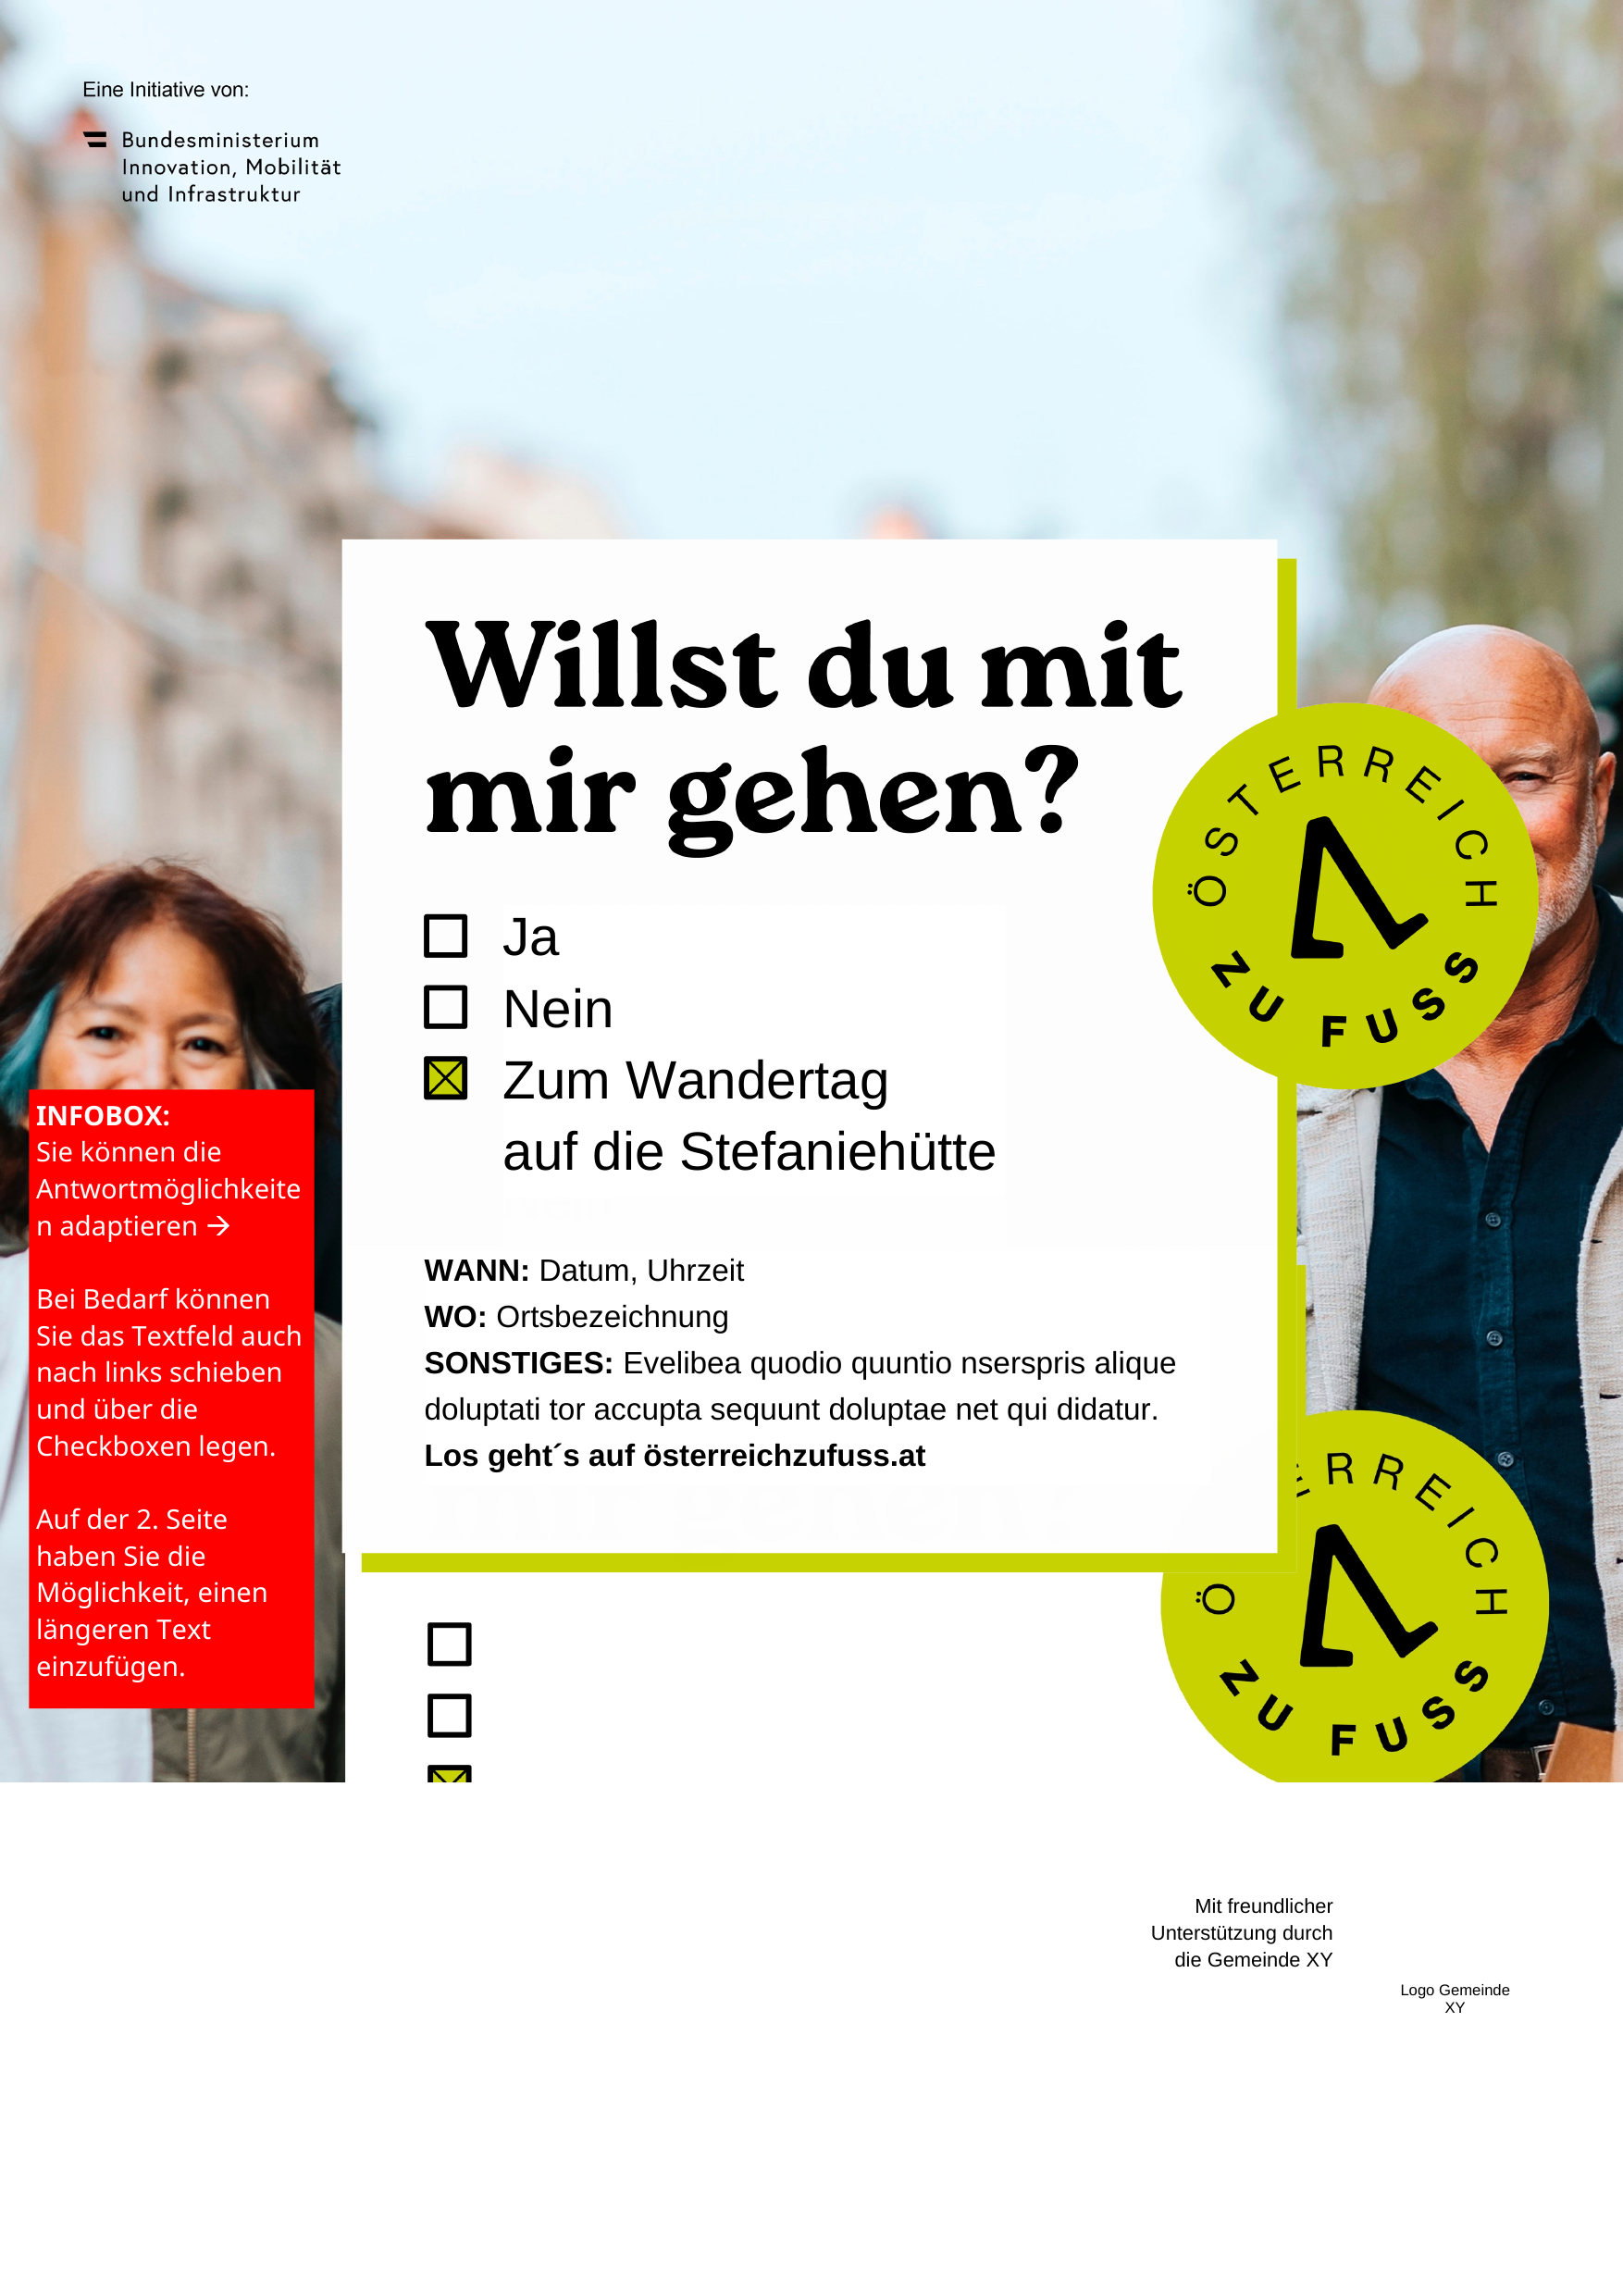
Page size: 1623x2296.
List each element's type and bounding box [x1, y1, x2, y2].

picture [0, 0, 1623, 1813]
